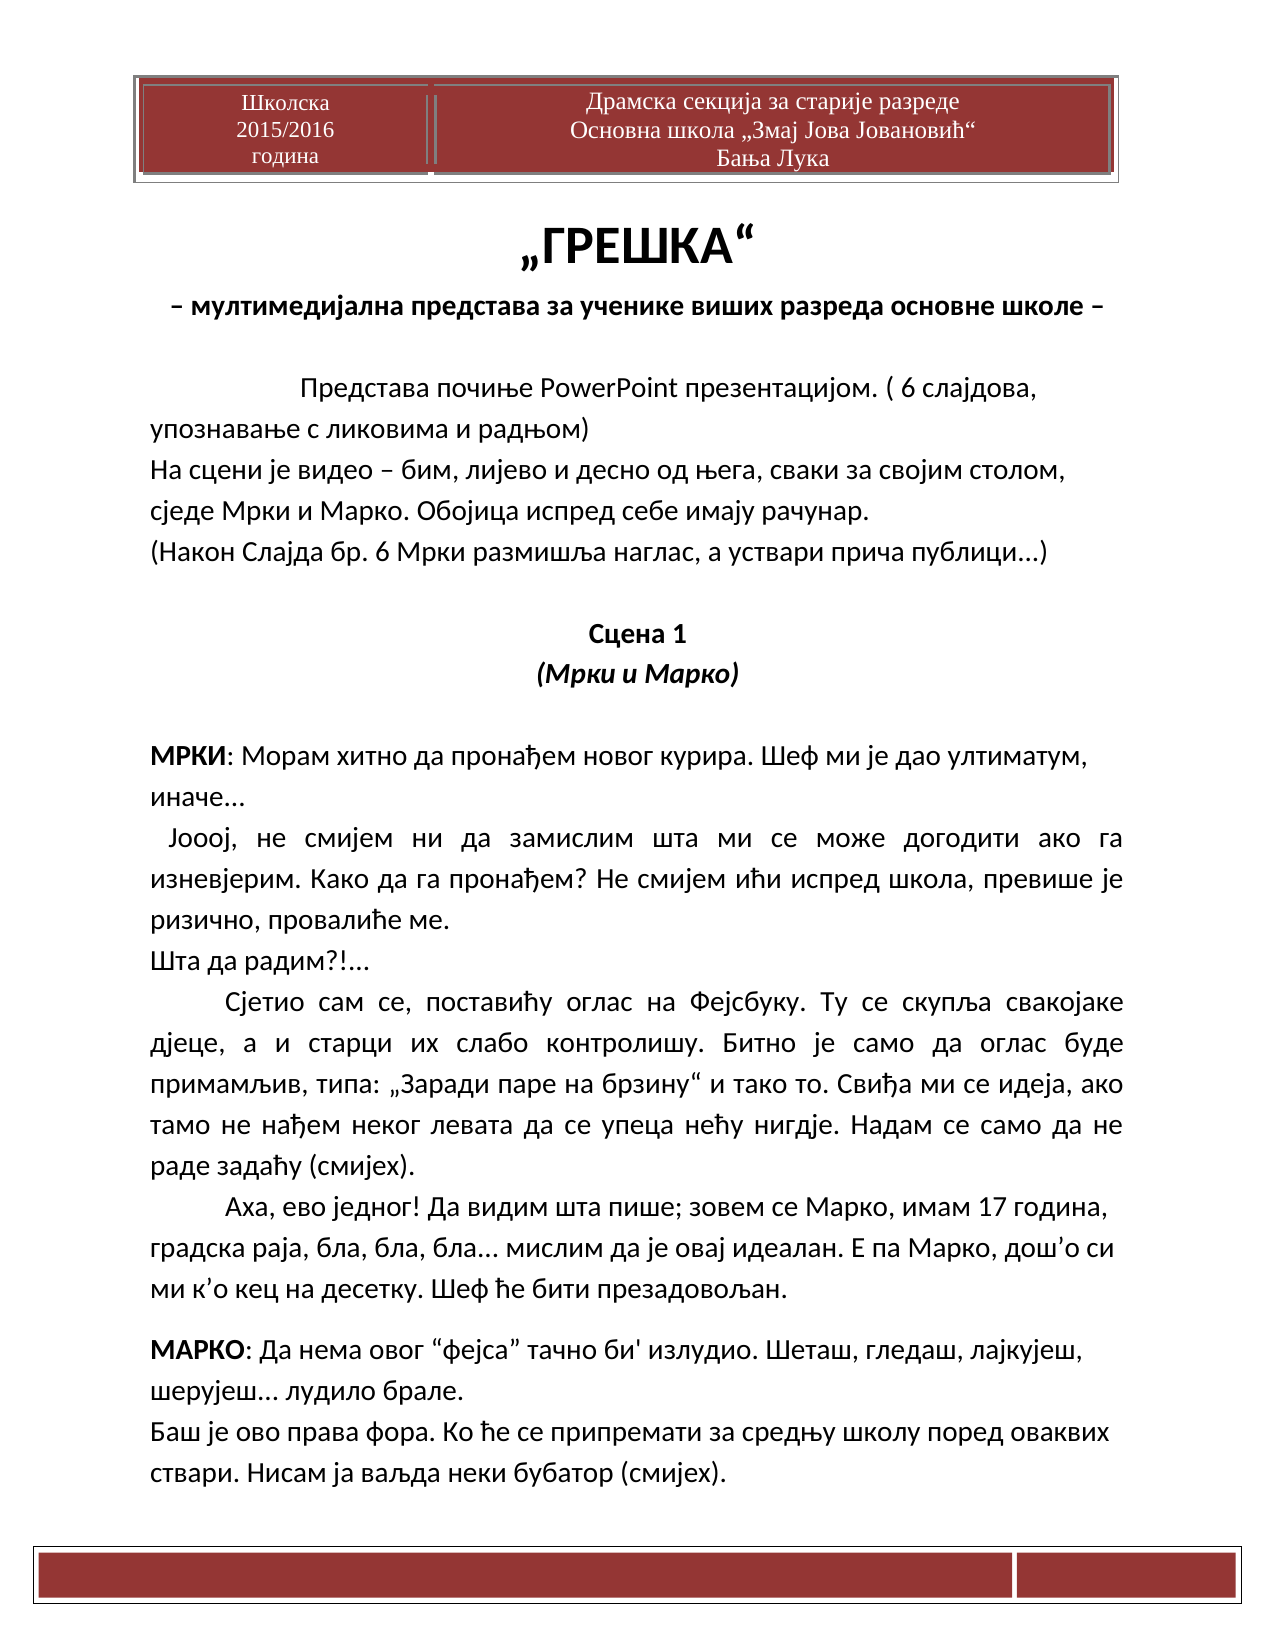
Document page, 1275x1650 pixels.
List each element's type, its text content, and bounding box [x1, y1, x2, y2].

text Представа почиње PowerPoint презентацијом. ( 6 слајдова, упознавање с ликовима и радњом) [150, 369, 1125, 446]
text (Након Слајда бр. 6 Мрки размишља наглас, а уствари прича публици...) [150, 533, 1125, 568]
text Баш је ово права фора. Ко ће се припремати за средњу школу поред оваквих ствари. Нисам ја ваљда неки бубатор (смијех). [150, 1413, 1125, 1490]
text МРКИ: Морам хитно да пронађем новог курира. Шеф ми је дао ултиматум, иначе... [150, 737, 1125, 814]
text На сцени је видео – бим, лијево и десно од њега, сваки за својим столом, сједе Мрки и Марко. Обојица испред себе имају рачунар. [150, 451, 1125, 527]
text Аха, ево једног! Да видим шта пише; зовем се Марко, имам 17 година, градска раја, бла, бла, бла... мислим да је овај идеалан. Е па Марко, дош’о си ми к’о кец на десетку. Шеф ће бити презадовољан. [150, 1188, 1125, 1305]
text „ГРЕШКА“ [150, 211, 1125, 277]
text Сцена 1 [150, 615, 1125, 650]
text Јооој, не смијем ни да замислим шта ми се може догодити ако га изневјерим. Како да га пронађем? Не смијем ићи испред школа, превише је ризично, провалиће ме. [150, 819, 1125, 937]
text (Мрки и Марко) [150, 656, 1125, 691]
text Шта да радим?!... [150, 942, 1125, 978]
text МАРКО: Да нема овог “фејса” тачно би' излудио. Шеташ, гледаш, лајкујеш, шерујеш... лудило брале. [150, 1331, 1125, 1408]
text Сјетио сам се, поставићу оглас на Фејсбуку. Ту се скупља свакојаке дјеце, а и старци их слабо контролишу. Битно је само да оглас буде примамљив, типа: „Заради паре на брзину“ и тако то. Свиђа ми се идеја, ако тамо не нађем неког левата да се упеца нећу нигдје. Надам се само да не раде задаћу (смијех). [150, 983, 1125, 1182]
text – мултимедијална представа за ученике виших разреда основне школе – [150, 287, 1125, 323]
